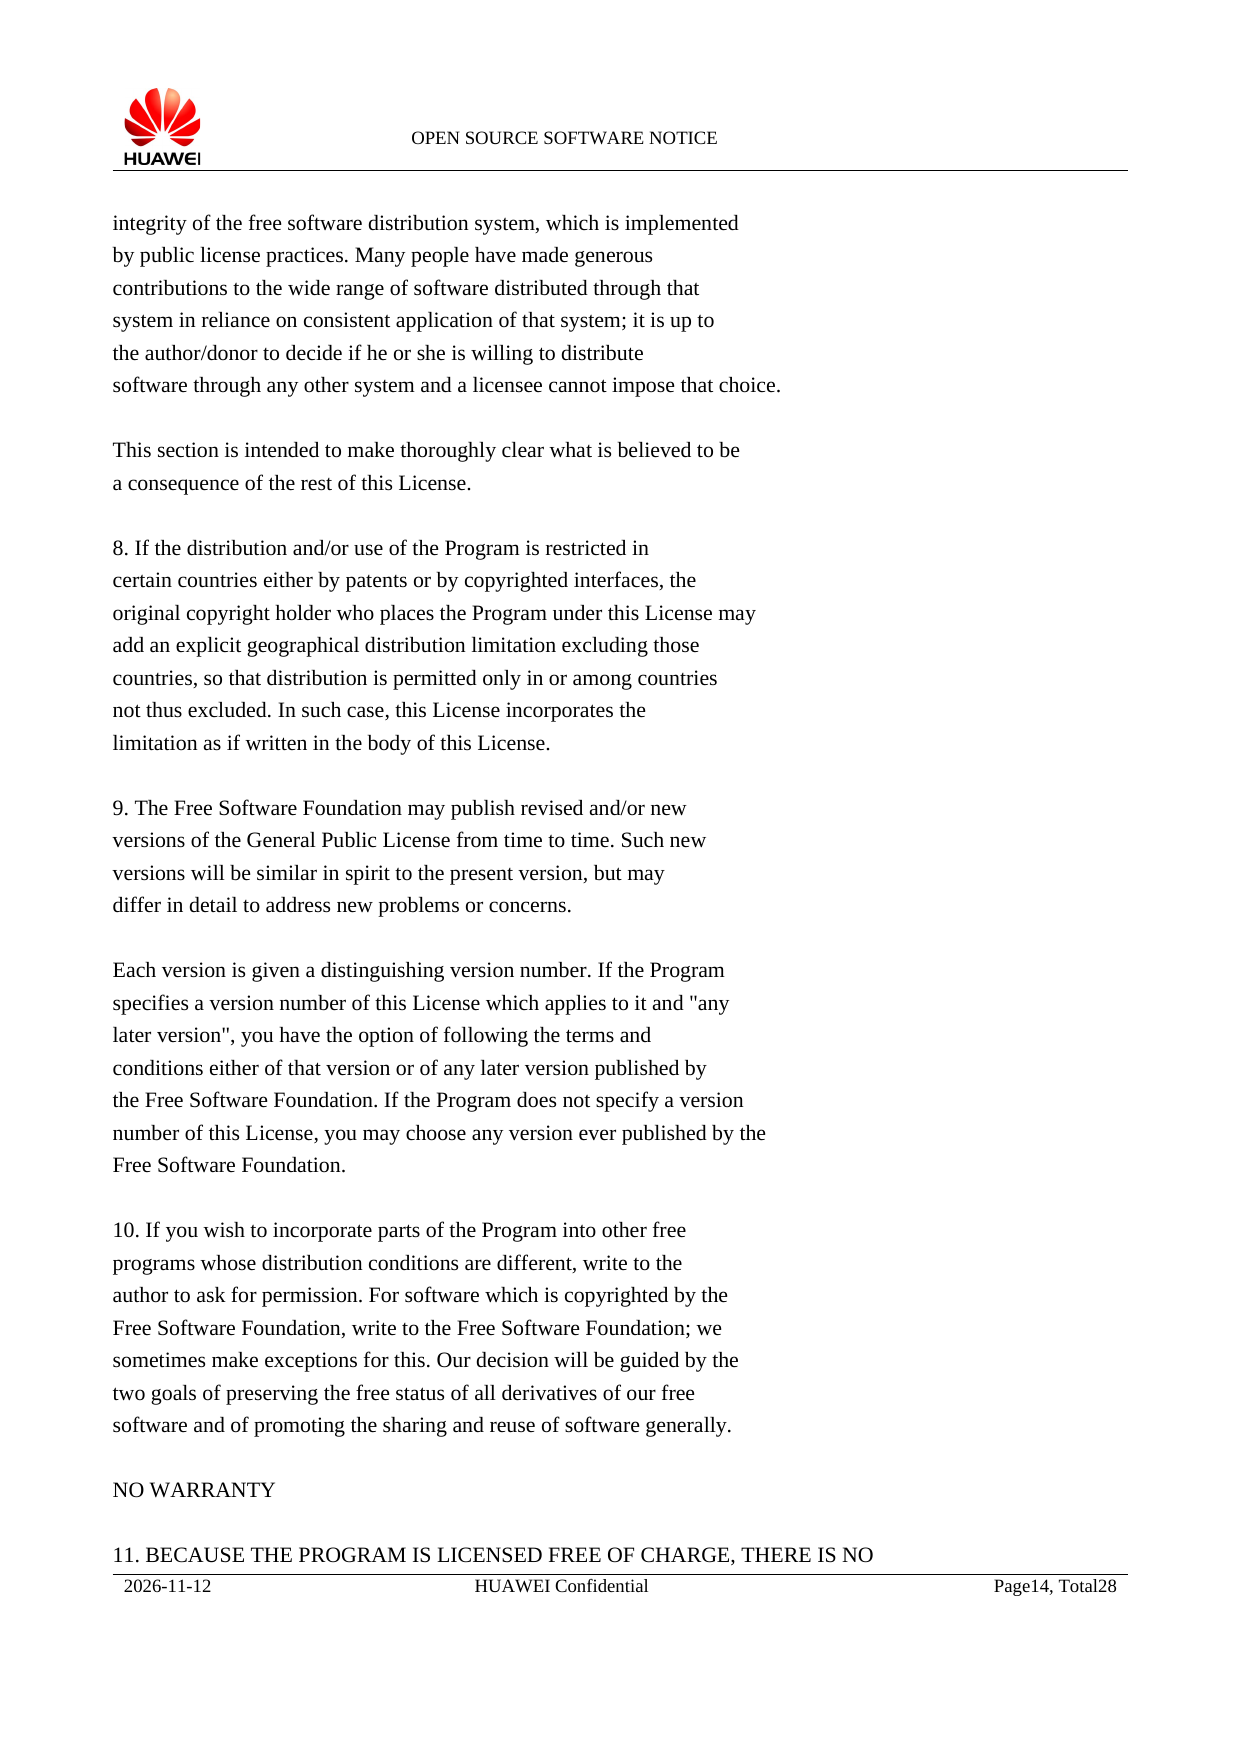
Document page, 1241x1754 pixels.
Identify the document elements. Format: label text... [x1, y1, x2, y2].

picture [124, 88, 201, 165]
